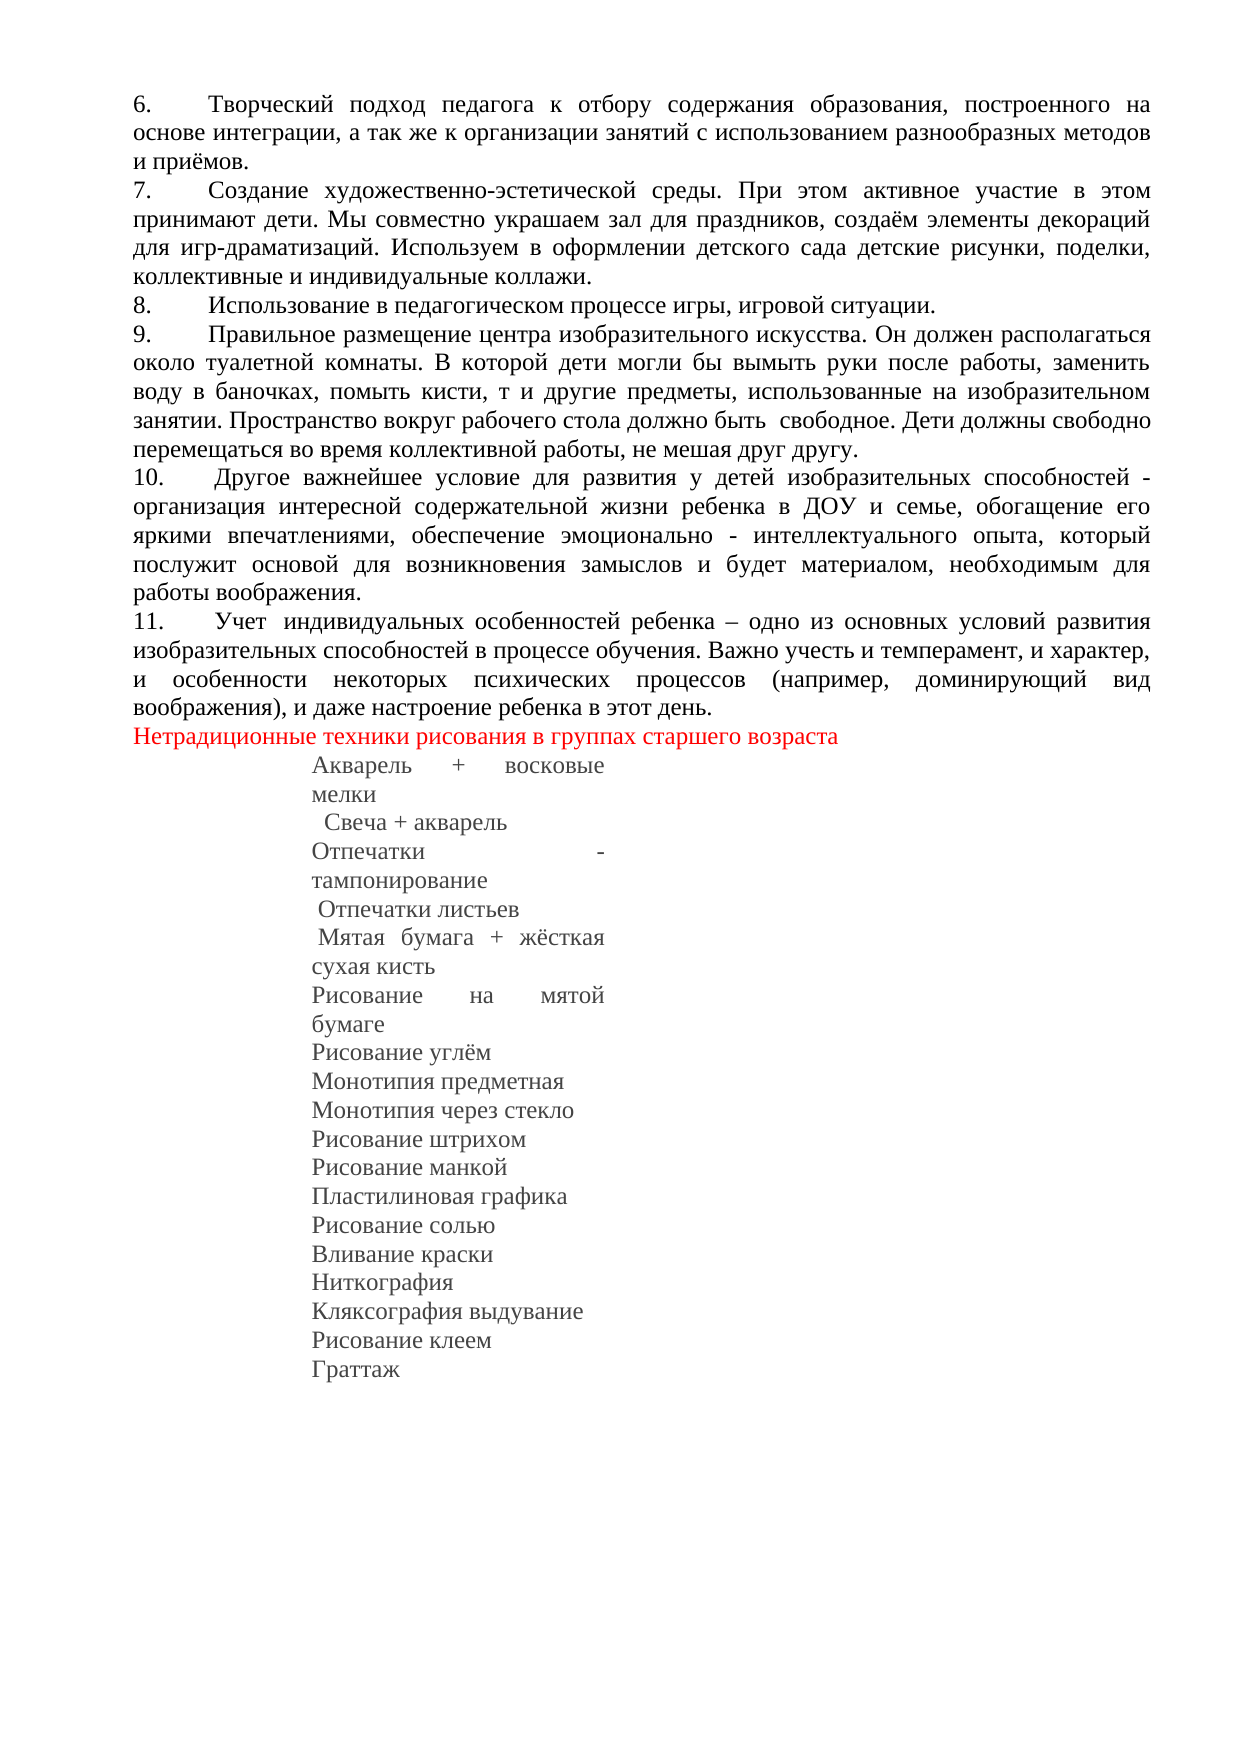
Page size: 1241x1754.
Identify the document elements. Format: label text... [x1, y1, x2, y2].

list Монотипия предметная [311, 1066, 605, 1095]
list Использование в педагогическом процессе игры, игровой ситуации. [133, 290, 1152, 319]
list Мятая бумага + жёсткая сухая кисть [311, 922, 605, 980]
list Кляксография выдувание [311, 1296, 605, 1325]
list Монотипия через стекло [311, 1095, 605, 1124]
list Творческий подход педагога к отбору содержания образования, построенного на основе интеграции, а так же к организации занятий с использованием разнообразных методов и приёмов. [133, 89, 1152, 175]
list Пластилиновая графика [311, 1181, 605, 1210]
list 9Свеча + акварель [311, 807, 605, 836]
list Учет индивидуальных особенностей ребенка – одно из основных условий развития изобразительных способностей в процессе обучения. Важно учесть и темперамент, и характер, и особенности некоторых психических процессов (например, доминирующий вид воображения), и даже настроение ребенка в этот день. [133, 606, 1152, 721]
list Граттаж [311, 1354, 605, 1382]
list Рисование на мятой бумаге [311, 980, 605, 1037]
list Вливание краски [311, 1239, 605, 1267]
list Акварель + восковые мелки [311, 750, 605, 807]
list Рисование штрихом [311, 1124, 605, 1152]
list Рисование клеем [311, 1325, 605, 1354]
list Рисование манкой [311, 1152, 605, 1181]
list Правильное размещение центра изобразительного искусства. Он должен располагаться около туалетной комнаты. В которой дети могли бы вымыть руки после работы, заменить воду в баночках, помыть кисти, т и другие предметы, использованные на изобразительном занятии. Пространство вокруг рабочего стола должно быть свободное. Дети должны свободно перемещаться во время коллективной работы, не мешая друг другу. [133, 319, 1152, 462]
list Создание художественно-эстетической среды. При этом активное участие в этом принимают дети. Мы совместно украшаем зал для праздников, создаём элементы декораций для игр-драматизаций. Используем в оформлении детского сада детские рисунки, поделки, коллективные и индивидуальные коллажи. [133, 175, 1152, 290]
list Другое важнейшее условие для развития у детей изобразительных способностей - организация интересной содержательной жизни ребенка в ДОУ и семье, обогащение его яркими впечатлениями, обеспечение эмоционально - интеллектуального опыта, который послужит основой для возникновения замыслов и будет материалом, необходимым для работы воображения. [133, 462, 1152, 606]
list Рисование солью [311, 1210, 605, 1239]
list Отпечатки - тампонирование [311, 836, 605, 894]
list Рисование углём [311, 1037, 605, 1066]
list Ниткография [311, 1267, 605, 1296]
list Отпечатки листьев [311, 894, 605, 922]
text Нетрадиционные техники рисования в группах старшего возраста [133, 721, 1152, 750]
